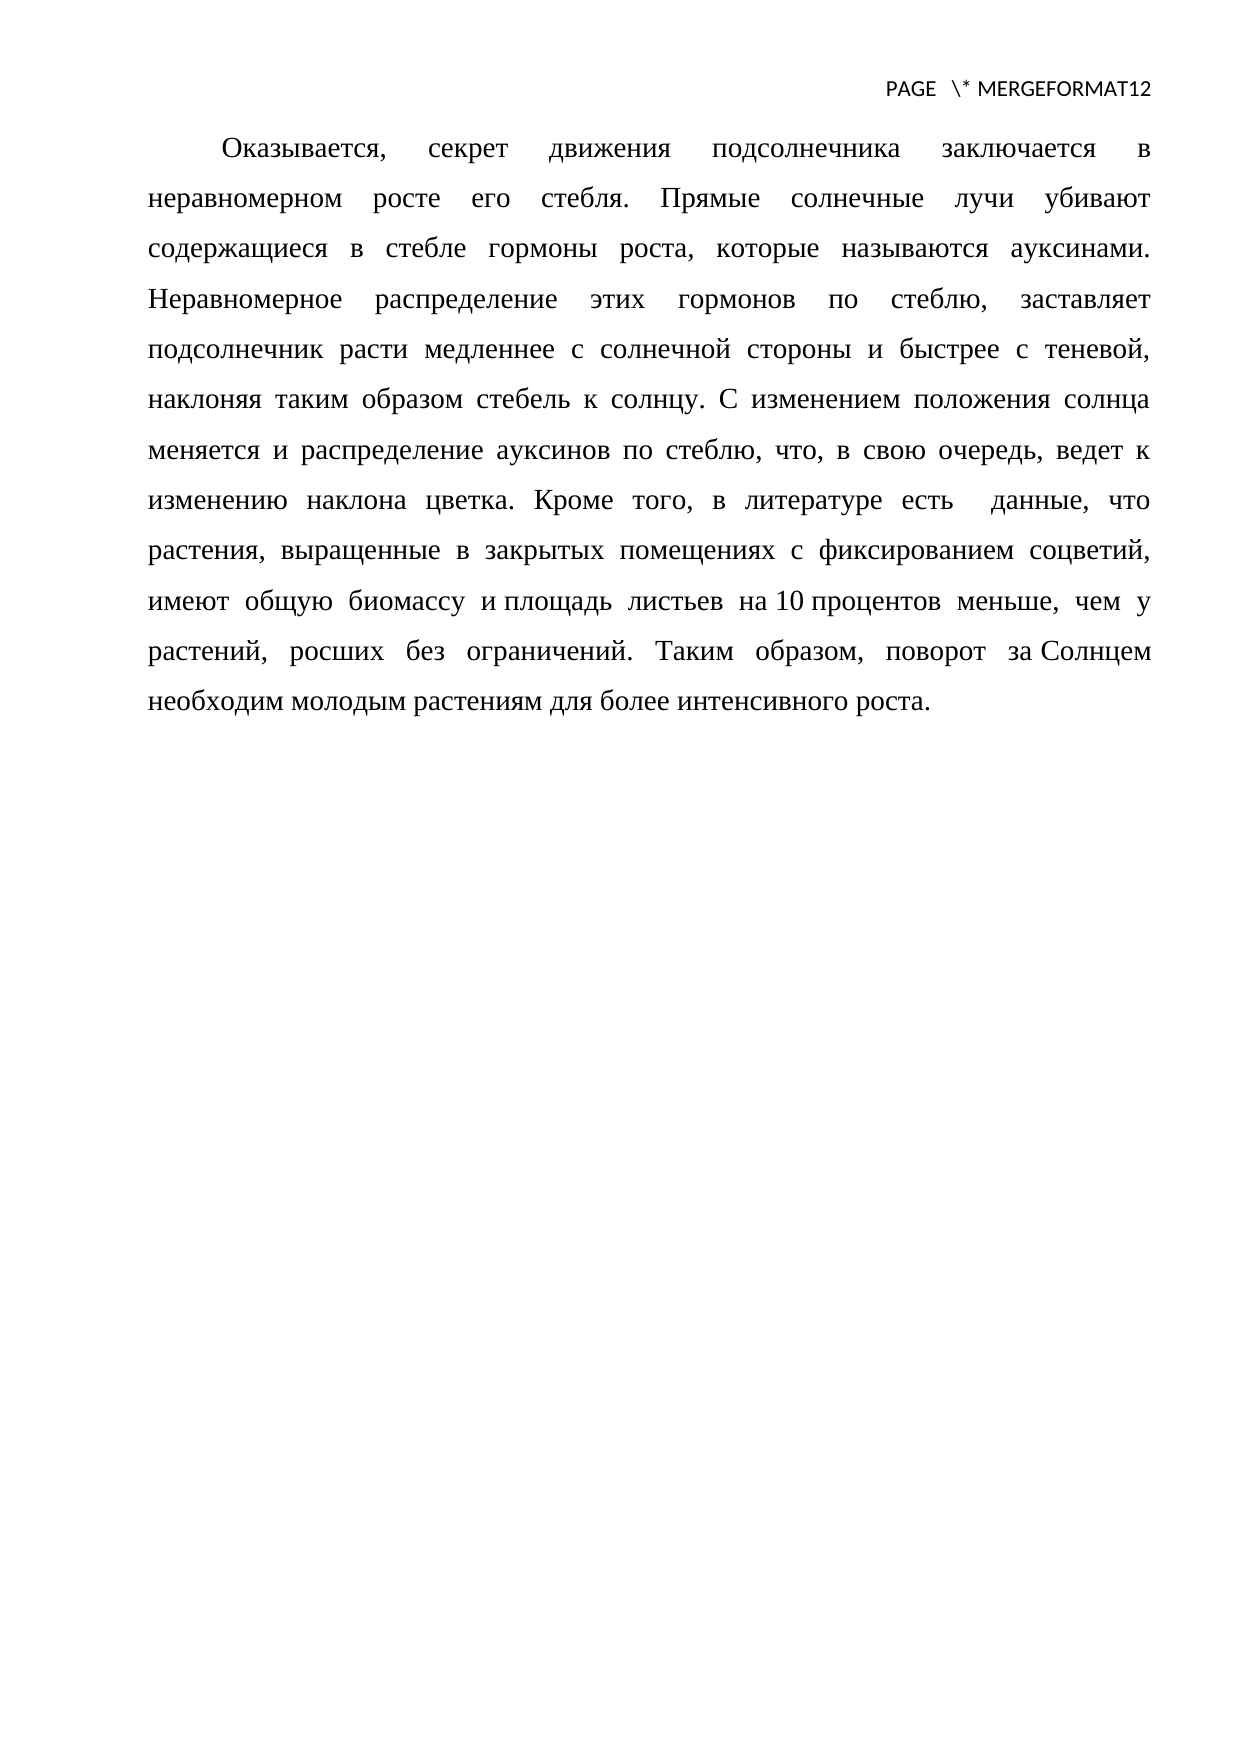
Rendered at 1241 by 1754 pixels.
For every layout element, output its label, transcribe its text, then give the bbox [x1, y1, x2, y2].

text Оказывается, секрет движения подсолнечника заключается в неравномерном росте его стебля. Прямые солнечные лучи убивают содержащиеся в стебле гормоны роста, которые называются ауксинами. Неравномерное распределение этих гормонов по стеблю, заставляет подсолнечник расти медленнее с солнечной стороны и быстрее с теневой, наклоняя таким образом стебель к солнцу. С изменением положения солнца меняется и распределение ауксинов по стеблю, что, в свою очередь, ведет к изменению наклона цветка. Кроме того, в литературе есть данные, что растения, выращенные в закрытых помещениях с фиксированием соцветий, имеют общую биомассу и площадь листьев на 10 процентов меньше, чем у растений, росших без ограничений. Таким образом, поворот за Солнцем необходим молодым растениям для более интенсивного роста. [148, 130, 1152, 717]
